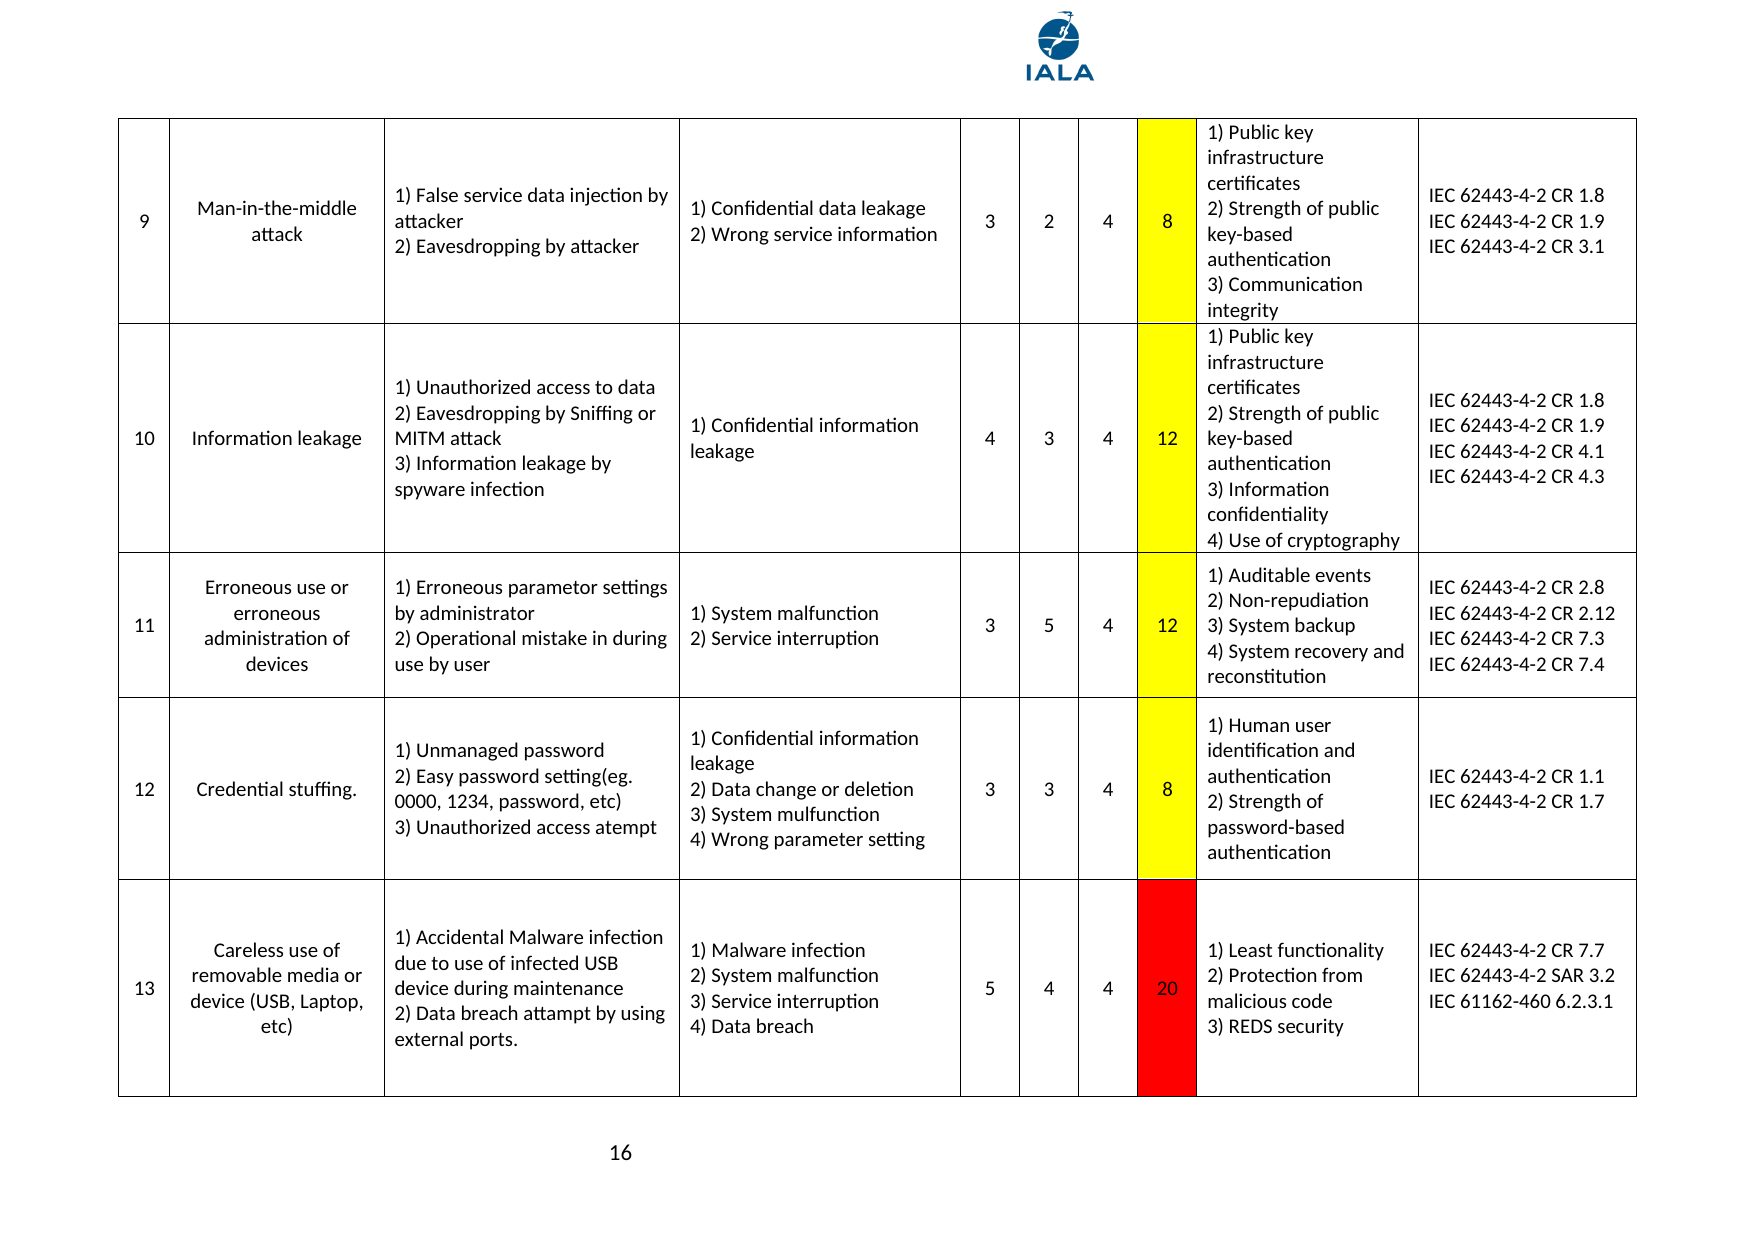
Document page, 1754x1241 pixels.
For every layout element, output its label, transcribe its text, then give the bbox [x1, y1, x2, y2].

table_cell IEC 62443-4-2 CR 1.8 IEC 62443-4-2 CR 1.9 IEC 62443-4-2 CR 3.1 [1419, 119, 1636, 322]
table_cell IEC 62443-4-2 CR 1.8 IEC 62443-4-2 CR 1.9 IEC 62443-4-2 CR 4.1 IEC 62443-4-2 CR 4.3 [1419, 324, 1636, 552]
table_cell Credential stuffing. [170, 698, 384, 878]
table_cell 9 [119, 119, 169, 322]
table_cell 10 [119, 324, 169, 552]
table_cell 20 [1138, 880, 1196, 1096]
table_cell 3 [1020, 698, 1078, 878]
table_cell 1) Erroneous parametor settings by administrator 2) Operational mistake in during use by user [385, 553, 679, 697]
table_cell Information leakage [170, 324, 384, 552]
table_cell 1) Confidential information leakage [680, 324, 960, 552]
table_cell 4 [1079, 698, 1137, 878]
table_cell Erroneous use or erroneous administration of devices [170, 553, 384, 697]
picture [1011, 3, 1106, 96]
table_cell 3 [961, 119, 1019, 322]
table_cell 1) Unmanaged password 2) Easy password setting(eg. 0000, 1234, password, etc) 3) Unauthorized access atempt [385, 698, 679, 878]
table_cell 12 [1138, 324, 1196, 552]
table_cell 1) Human user identification and authentication 2) Strength of password-based authentication [1197, 698, 1418, 878]
table_cell 3 [961, 698, 1019, 878]
table_cell IEC 62443-4-2 CR 1.1 IEC 62443-4-2 CR 1.7 [1419, 698, 1636, 878]
table_cell 4 [961, 324, 1019, 552]
table_cell 3 [1020, 324, 1078, 552]
table_cell 12 [1138, 553, 1196, 697]
table_cell 1) Public key infrastructure certificates 2) Strength of public key-based authentication 3) Communication integrity [1197, 119, 1418, 322]
table_cell 12 [119, 698, 169, 878]
table_cell 1) Auditable events 2) Non-repudiation 3) System backup 4) System recovery and reconstitution [1197, 553, 1418, 697]
table_cell 2 [1020, 119, 1078, 322]
table_cell 1) False service data injection by attacker 2) Eavesdropping by attacker [385, 119, 679, 322]
table_cell 4 [1079, 553, 1137, 697]
table_cell IEC 62443-4-2 CR 2.8 IEC 62443-4-2 CR 2.12 IEC 62443-4-2 CR 7.3 IEC 62443-4-2 CR 7.4 [1419, 553, 1636, 697]
table_cell 4 [1079, 119, 1137, 322]
table_cell 1) Malware infection 2) System malfunction 3) Service interruption 4) Data breach [680, 880, 960, 1096]
table_cell 4 [1079, 880, 1137, 1096]
table_cell 1) Unauthorized access to data 2) Eavesdropping by Sniffing or MITM attack 3) Information leakage by spyware infection [385, 324, 679, 552]
table_cell 5 [961, 880, 1019, 1096]
table_cell 1) Confidential information leakage 2) Data change or deletion 3) System mulfunction 4) Wrong parameter setting [680, 698, 960, 878]
table_cell 11 [119, 553, 169, 697]
table_cell 1) Confidential data leakage 2) Wrong service information [680, 119, 960, 322]
table_cell 1) Least functionality 2) Protection from malicious code 3) REDS security [1197, 880, 1418, 1096]
table_cell Man-in-the-middle attack [170, 119, 384, 322]
table_cell 1) Public key infrastructure certificates 2) Strength of public key-based authentication 3) Information confidentiality 4) Use of cryptography [1197, 324, 1418, 552]
table_cell 1) Accidental Malware infection due to use of infected USB device during maintenance 2) Data breach attampt by using external ports. [385, 880, 679, 1096]
table_cell 5 [1020, 553, 1078, 697]
table_cell 3 [961, 553, 1019, 697]
table_cell IEC 62443-4-2 CR 7.7 IEC 62443-4-2 SAR 3.2 IEC 61162-460 6.2.3.1 [1419, 880, 1636, 1096]
table_cell 4 [1079, 324, 1137, 552]
table_cell Careless use of removable media or device (USB, Laptop, etc) [170, 880, 384, 1096]
table_cell 13 [119, 880, 169, 1096]
table_cell 4 [1020, 880, 1078, 1096]
table_cell 8 [1138, 119, 1196, 322]
table_cell 8 [1138, 698, 1196, 878]
table_cell 1) System malfunction 2) Service interruption [680, 553, 960, 697]
